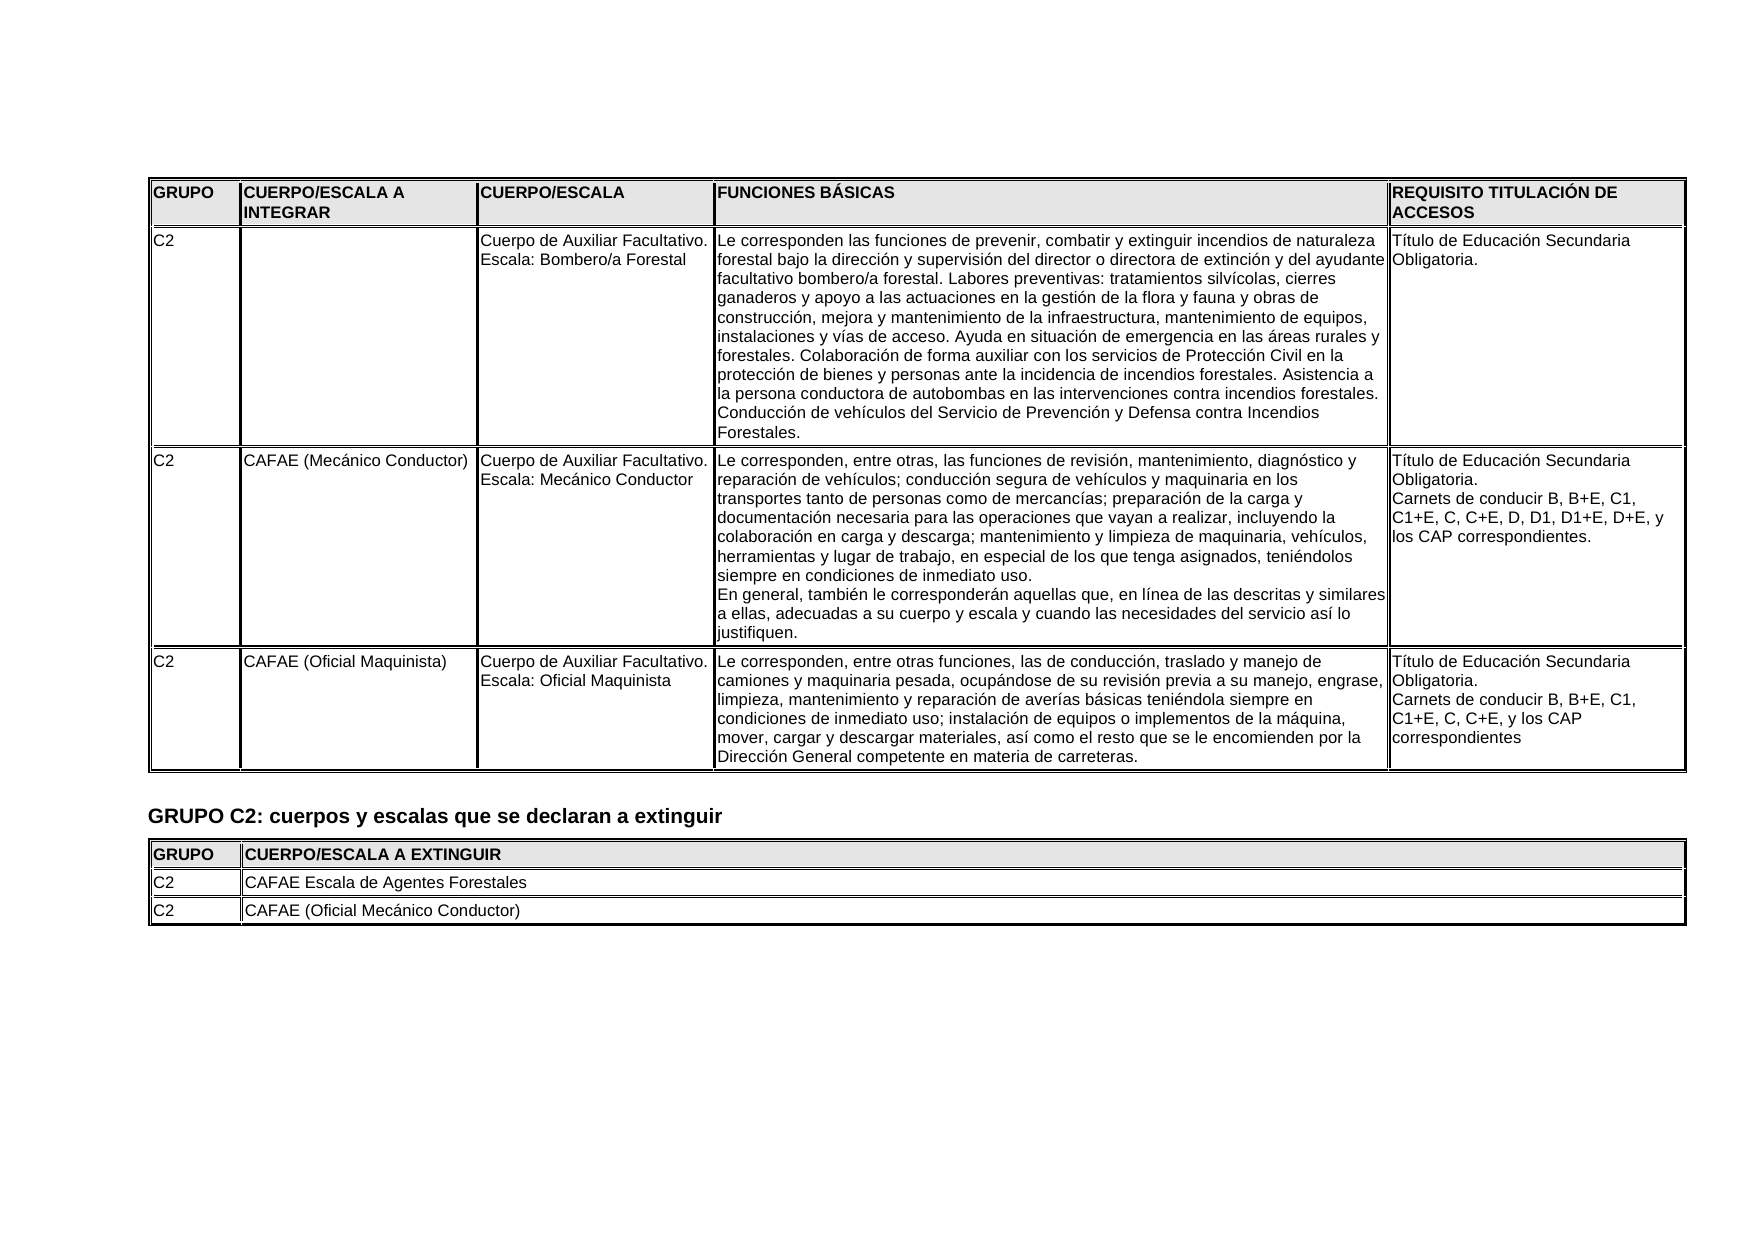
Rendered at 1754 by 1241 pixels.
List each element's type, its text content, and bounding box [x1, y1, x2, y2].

table_header CUERPO/ESCALA [477, 179, 714, 224]
table_cell Le corresponden las funciones de prevenir, combatir y extinguir incendios de naturaleza forestal bajo la dirección y supervisión del director o directora de extinción y del ayudante facultativo bombero/a forestal. Labores preventivas: tratamientos silvícolas, cierres ganaderos y apoyo a las actuaciones en la gestión de la flora y fauna y obras de construcción, mejora y mantenimiento de la infraestructura, mantenimiento de equipos, instalaciones y vías de acceso. Ayuda en situación de emergencia en las áreas rurales y forestales. Colaboración de forma auxiliar con los servicios de Protección Civil en la protección de bienes y personas ante la incidencia de incendios forestales. Asistencia a la persona conductora de autobombas en las intervenciones contra incendios forestales. Conducción de vehículos del Servicio de Prevención y Defensa contra Incendios Forestales. [716, 228, 1387, 444]
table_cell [1391, 225, 1685, 444]
table_cell Título de Educación Secundaria Obligatoria. Carnets de conducir B, B+E, C1, C1+E, C, C+E, y los CAP correspondientes [1389, 645, 1685, 769]
table_cell Le corresponden, entre otras, las funciones de revisión, mantenimiento, diagnóstico y reparación de vehículos; conducción segura de vehículos y maquinaria en los transportes tanto de personas como de mercancías; preparación de la carga y documentación necesaria para las operaciones que vayan a realizar, incluyendo la colaboración en carga y descarga; mantenimiento y limpieza de maquinaria, vehículos, herramientas y lugar de trabajo, en especial de los que tenga asignados, teniéndolos siempre en condiciones de inmediato uso. En general, también le corresponderán aquellas que, en línea de las descritas y similares a ellas, adecuadas a su cuerpo y escala y cuando las necesidades del servicio así lo justifiquen. [716, 448, 1387, 645]
table_cell Cuerpo de Auxiliar Facultativo. Escala: Oficial Maquinista [477, 649, 714, 769]
table_cell C2 [152, 645, 240, 769]
table_cell Le corresponden, entre otras funciones, las de conducción, traslado y manejo de camiones y maquinaria pesada, ocupándose de su revisión previa a su manejo, engrase, limpieza, mantenimiento y reparación de averías básicas teniéndola siempre en condiciones de inmediato uso; instalación de equipos o implementos de la máquina, mover, cargar y descargar materiales, así como el resto que se le encomienden por la Dirección General competente en materia de carreteras. [714, 645, 1389, 769]
table_header GRUPO [152, 181, 240, 224]
table_cell Cuerpo de Auxiliar Facultativo. Escala: Bombero/a Forestal [479, 228, 713, 444]
table_cell Cuerpo de Auxiliar Facultativo. Escala: Mecánico Conductor [479, 448, 713, 645]
table_header CUERPO/ESCALA A EXTINGUIR [242, 842, 1684, 866]
table_cell C2 [152, 445, 239, 645]
table_cell C2 [152, 866, 240, 894]
table_cell CAFAE (Mecánico Conductor) [242, 448, 476, 645]
table_cell Título de Educación Secundaria Obligatoria. Carnets de conducir B, B+E, C1, C1+E, C, C+E, D, D1, D1+E, D+E, y los CAP correspondientes. [1391, 445, 1685, 645]
table_cell C2 [152, 895, 242, 923]
table_cell CAFAE (Oficial Maquinista) [240, 649, 477, 769]
table_header CUERPO/ESCALA A INTEGRAR [240, 181, 477, 224]
table_cell CAFAE (Oficial Mecánico Conductor) [242, 895, 1685, 923]
table_cell [242, 228, 476, 444]
table_header FUNCIONES BÁSICAS [714, 179, 1389, 224]
table_header REQUISITO TITULACIÓN DE ACCESOS [1389, 181, 1684, 224]
table_header GRUPO [152, 842, 242, 866]
text GRUPO C2: cuerpos y escalas que se declaran a extinguir [148, 804, 1606, 828]
table_cell C2 [152, 225, 239, 444]
table_cell CAFAE Escala de Agentes Forestales [243, 866, 1685, 894]
